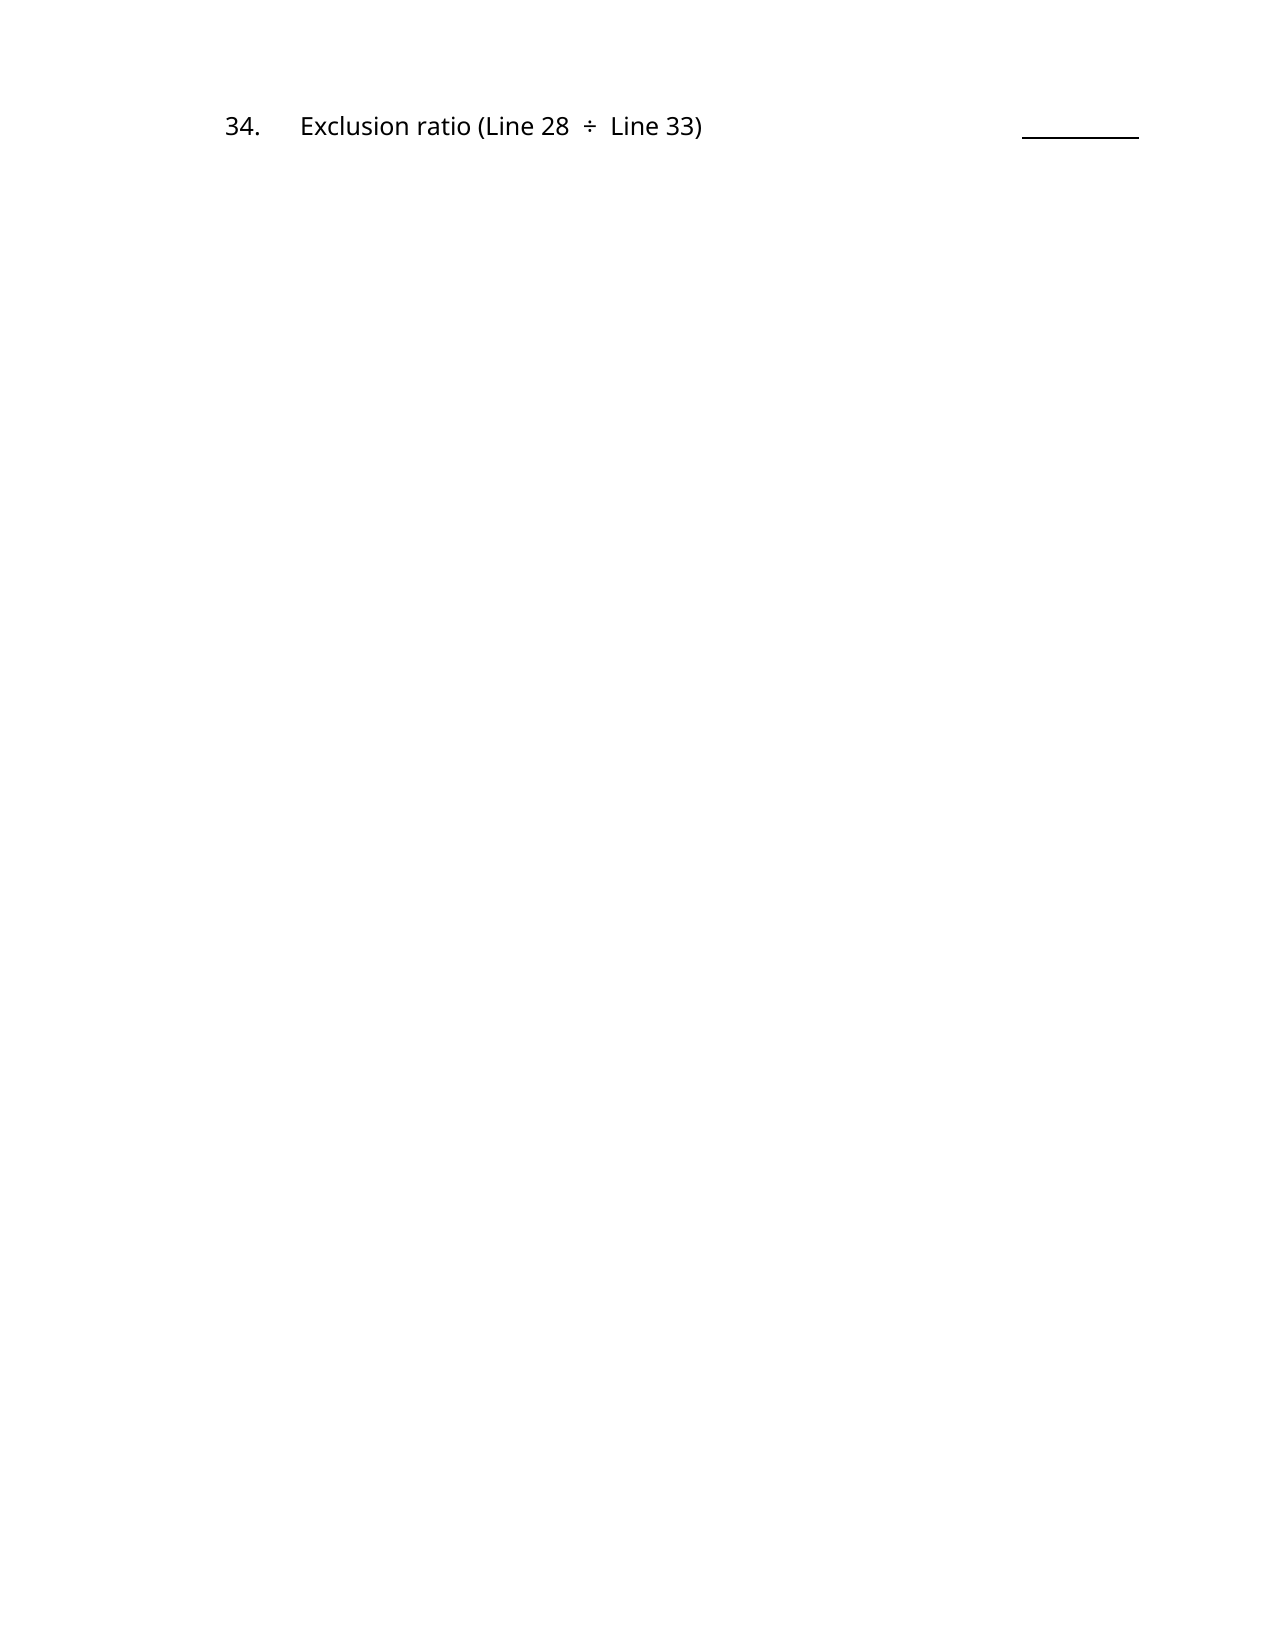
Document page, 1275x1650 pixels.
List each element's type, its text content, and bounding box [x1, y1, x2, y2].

text 34. Exclusion ratio (Line 28 ÷ Line 33) [150, 109, 1125, 143]
